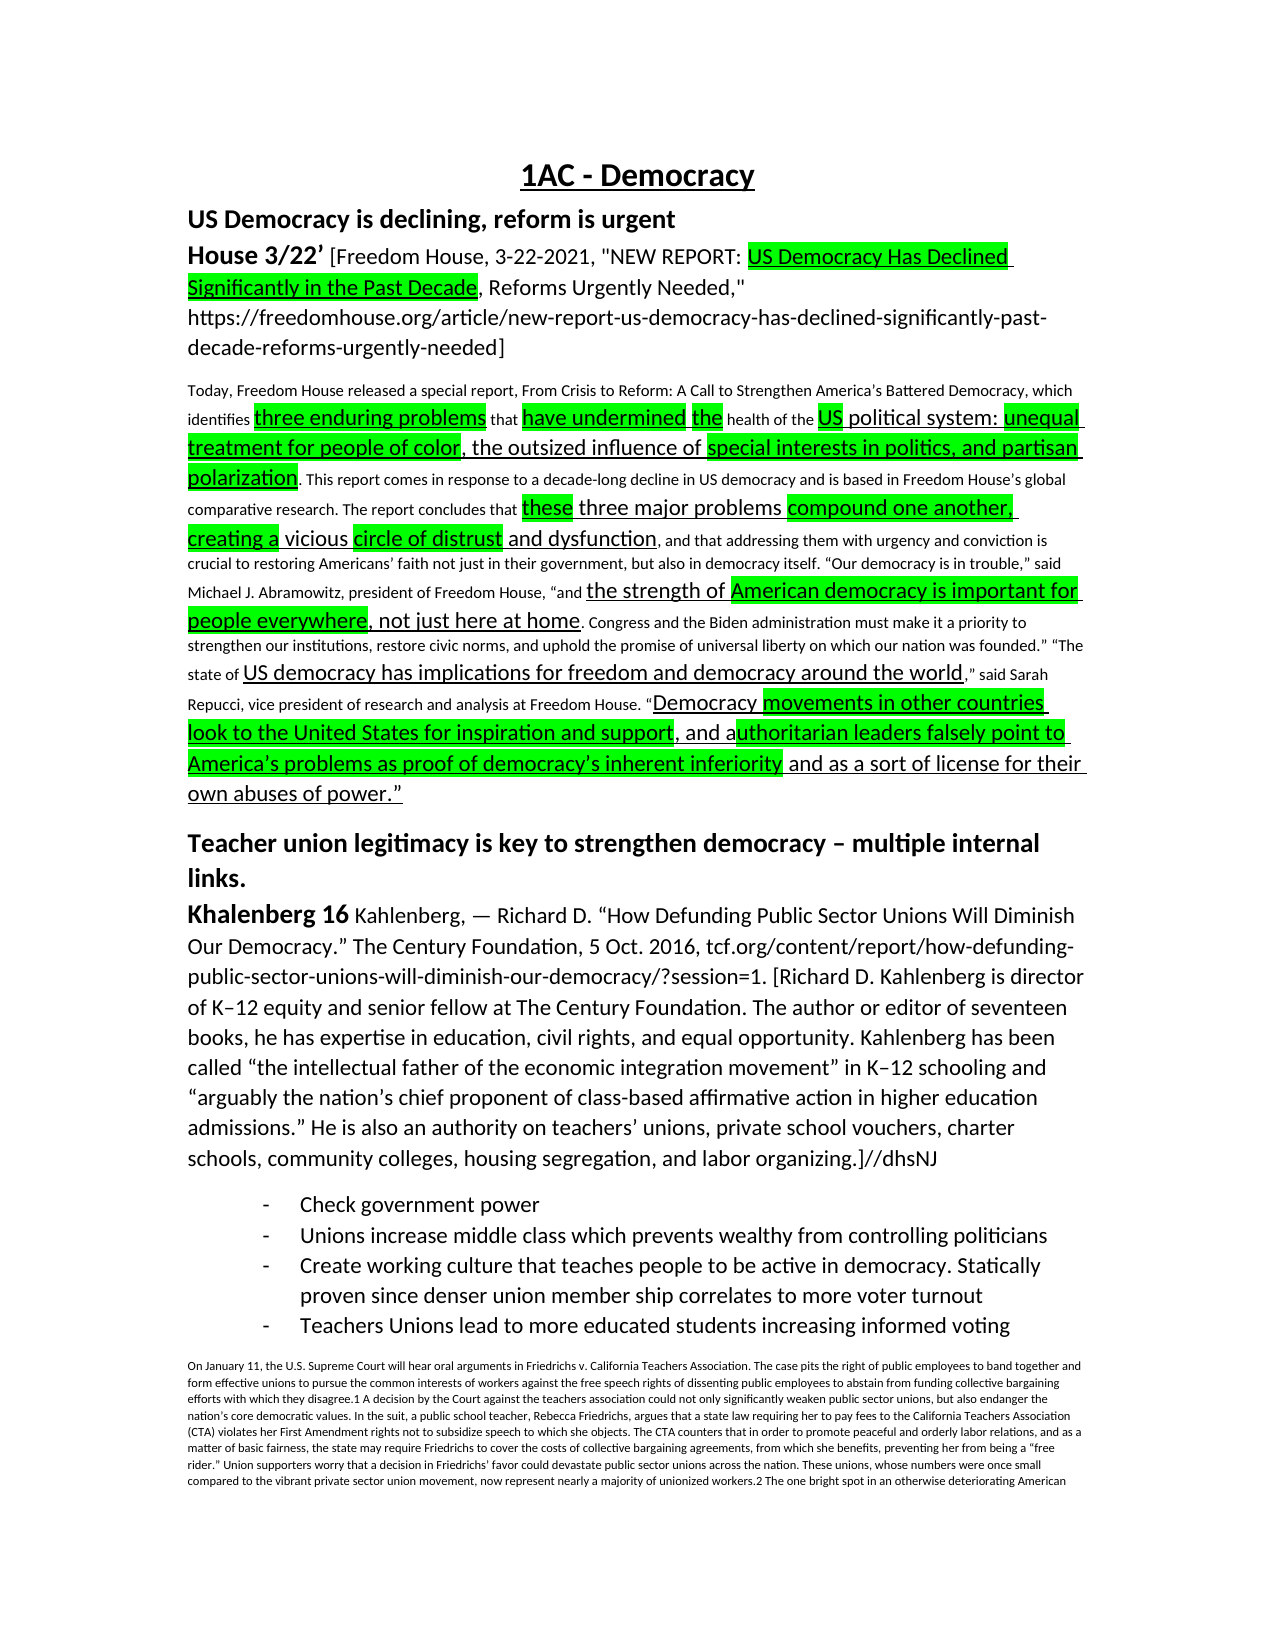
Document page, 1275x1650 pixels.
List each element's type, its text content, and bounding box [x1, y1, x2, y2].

text Today, Freedom House released a special report, From Crisis to Reform: A Call to Strengthen America’s Battered Democracy, which identifies three enduring problems that have undermined the health of the US political system: unequal treatment for people of color, the outsized influence of special interests in politics, and partisan polarization. This report comes in response to a decade-long decline in US democracy and is based in Freedom House’s global comparative research. The report concludes that these three major problems compound one another, creating a vicious circle of distrust and dysfunction, and that addressing them with urgency and conviction is crucial to restoring Americans’ faith not just in their government, but also in democracy itself. “Our democracy is in trouble,” said Michael J. Abramowitz, president of Freedom House, “and the strength of American democracy is important for people everywhere, not just here at home. Congress and the Biden administration must make it a priority to strengthen our institutions, restore civic norms, and uphold the promise of universal liberty on which our nation was founded.” “The state of US democracy has implications for freedom and democracy around the world,” said Sarah Repucci, vice president of research and analysis at Freedom House. “Democracy movements in other countries look to the United States for inspiration and support, and authoritarian leaders falsely point to America’s problems as proof of democracy’s inherent inferiority and as a sort of license for their own abuses of power.” [187, 380, 1087, 773]
subtitle US Democracy is declining, reform is urgent [187, 202, 1087, 235]
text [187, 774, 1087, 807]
list Unions increase middle class which prevents wealthy from controlling politicians [262, 1221, 1087, 1249]
subtitle Teacher union legitimacy is key to strengthen democracy – multiple internal links. [187, 826, 1087, 894]
text House 3/22’ [Freedom House, 3-22-2021, "NEW REPORT: US Democracy Has Declined Significantly in the Past Decade, Reforms Urgently Needed," https://freedomhouse.org/article/new-report-us-democracy-has-declined-significantly-past-decade-reforms-urgently-needed] [187, 238, 1087, 362]
list Teachers Unions lead to more educated students increasing informed voting [262, 1311, 1087, 1339]
subtitle 1AC - Democracy [187, 154, 1087, 195]
text Khalenberg 16 Kahlenberg, — Richard D. “How Defunding Public Sector Unions Will Diminish Our Democracy.” The Century Foundation, 5 Oct. 2016, tcf.org/content/report/how-defunding-public-sector-unions-will-diminish-our-democracy/?session=1. [Richard D. Kahlenberg is director of K–12 equity and senior fellow at The Century Foundation. The author or editor of seventeen books, he has expertise in education, civil rights, and equal opportunity. Kahlenberg has been called “the intellectual father of the economic integration movement” in K–12 schooling and “arguably the nation’s chief proponent of class-based affirmative action in higher education admissions.” He is also an authority on teachers’ unions, private school vouchers, charter schools, community colleges, housing segregation, and labor organizing.]//dhsNJ [187, 897, 1087, 1172]
list Check government power [262, 1191, 1087, 1219]
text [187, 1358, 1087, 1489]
list Create working culture that teaches people to be active in democracy. Statically proven since denser union member ship correlates to more voter turnout [262, 1251, 1087, 1309]
